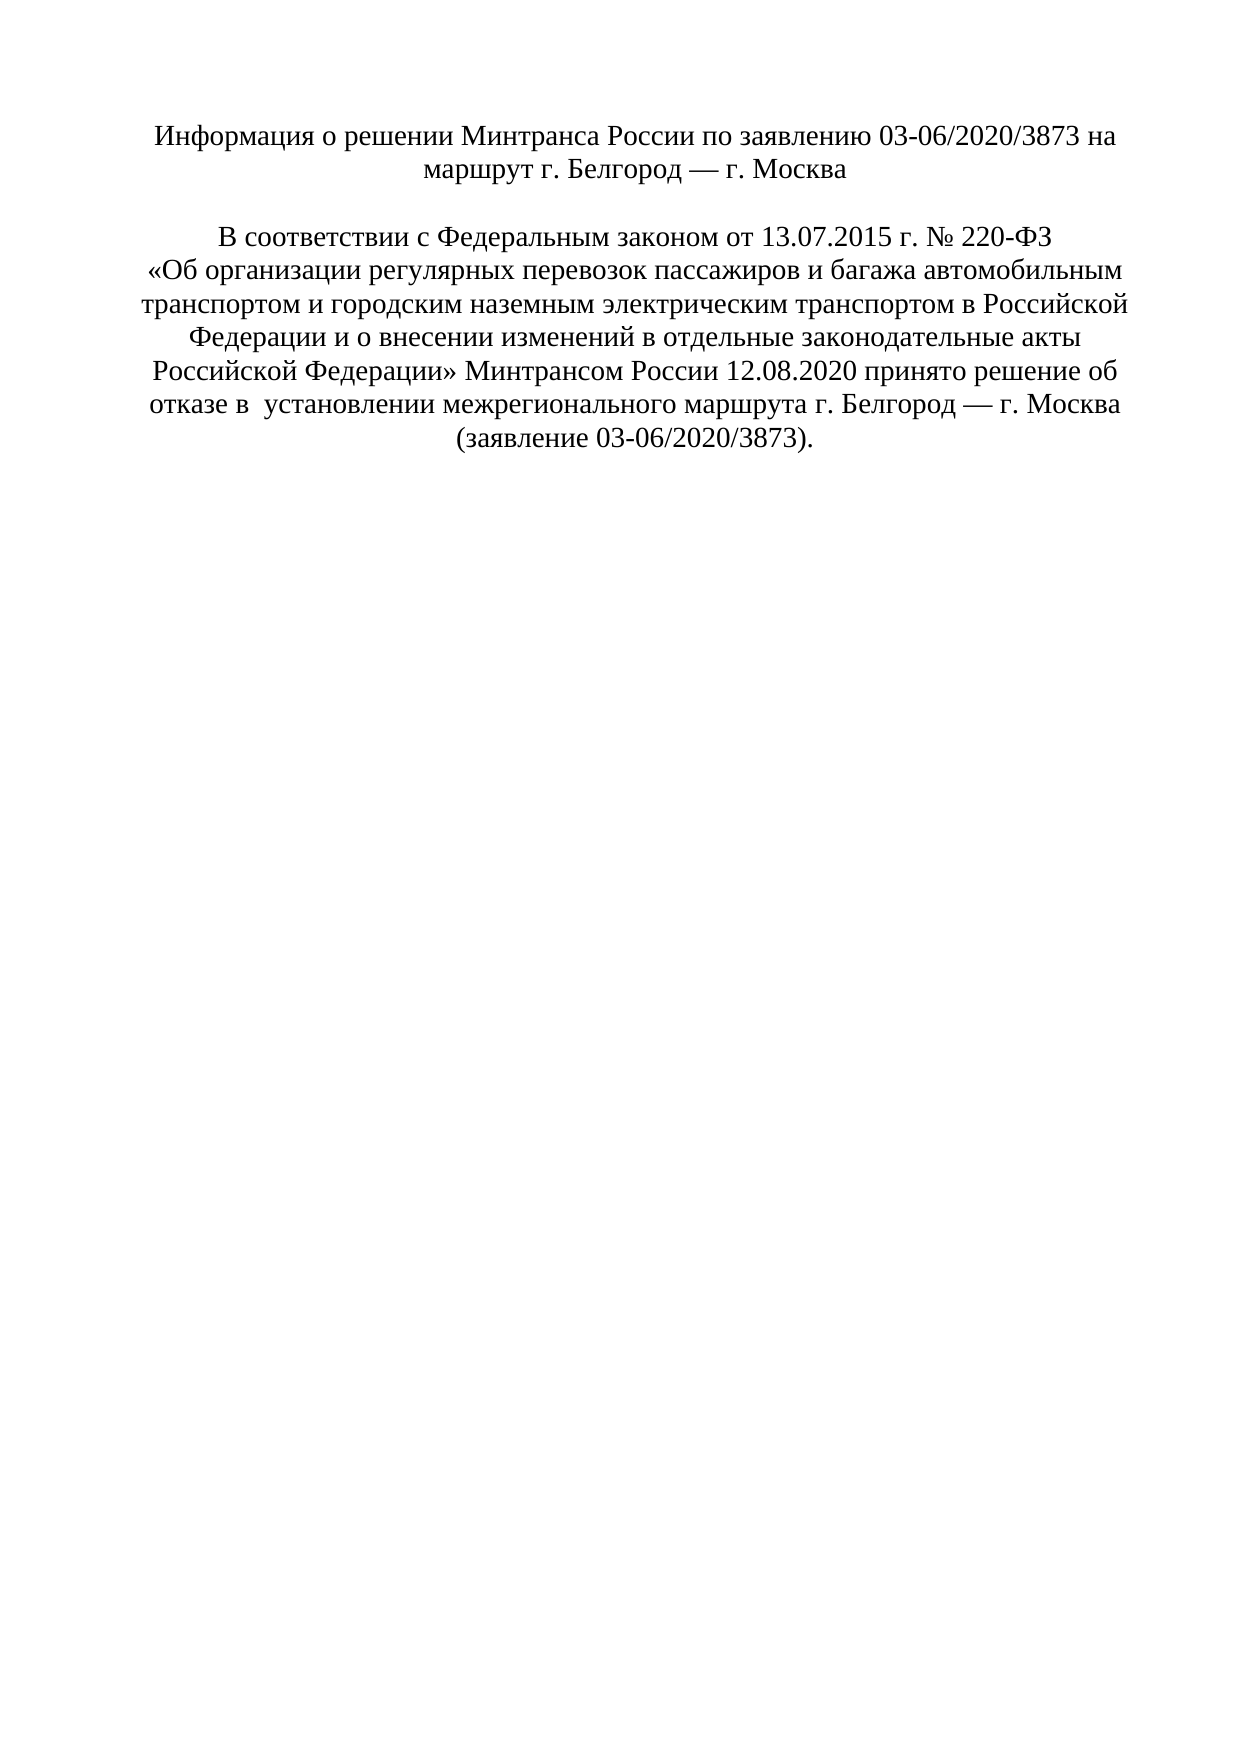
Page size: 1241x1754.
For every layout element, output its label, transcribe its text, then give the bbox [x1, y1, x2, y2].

text Информация о решении Минтранса России по заявлению 03-06/2020/3873 на маршрут г. Белгород — г. Москва [118, 118, 1152, 185]
text В соответствии с Федеральным законом от 13.07.2015 г. № 220-ФЗ «Об организации регулярных перевозок пассажиров и багажа автомобильным транспортом и городским наземным электрическим транспортом в Российской Федерации и о внесении изменений в отдельные законодательные акты Российской Федерации» Минтрансом России 12.08.2020 принято решение об отказе в установлении межрегионального маршрута г. Белгород — г. Москва (заявление 03-06/2020/3873). [118, 219, 1152, 453]
